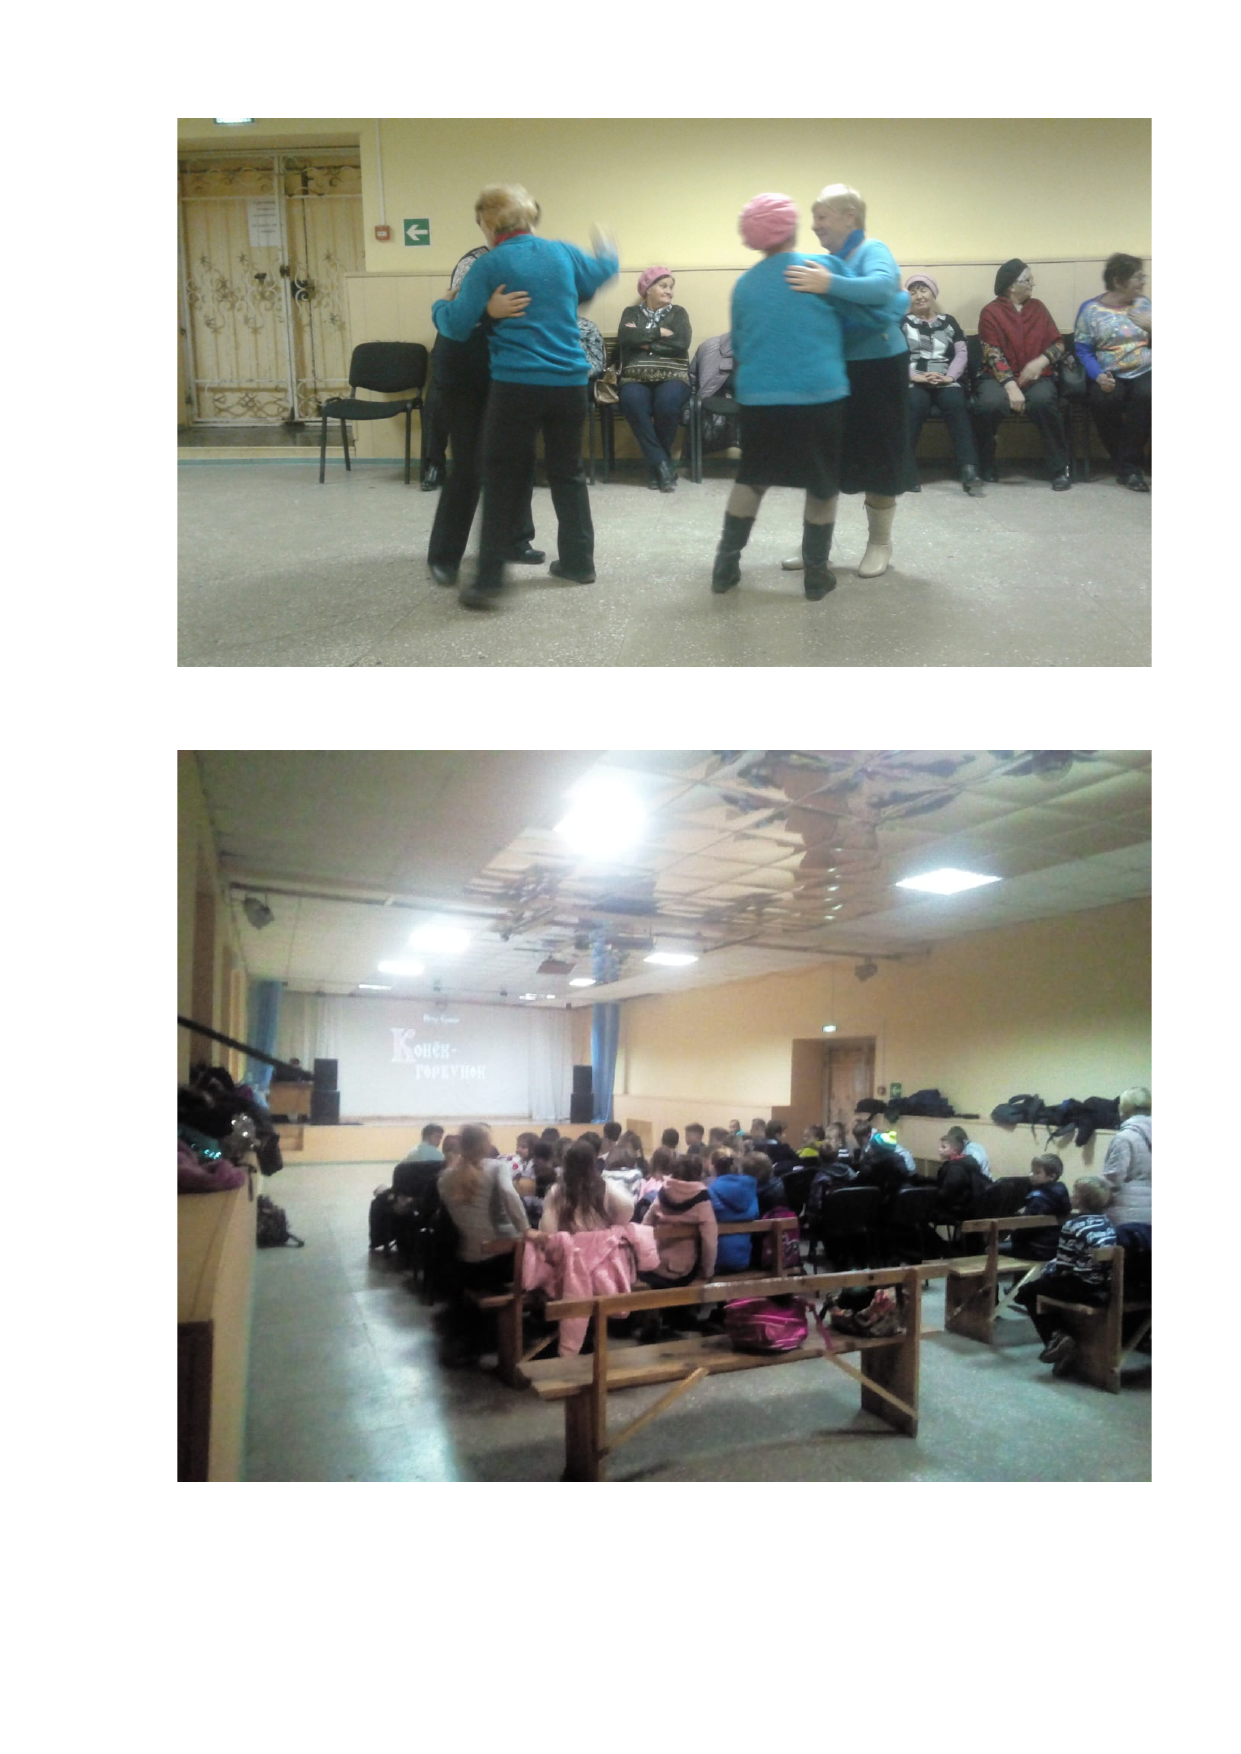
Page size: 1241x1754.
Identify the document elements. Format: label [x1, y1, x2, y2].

picture [177, 750, 1152, 1482]
picture [177, 118, 1152, 667]
